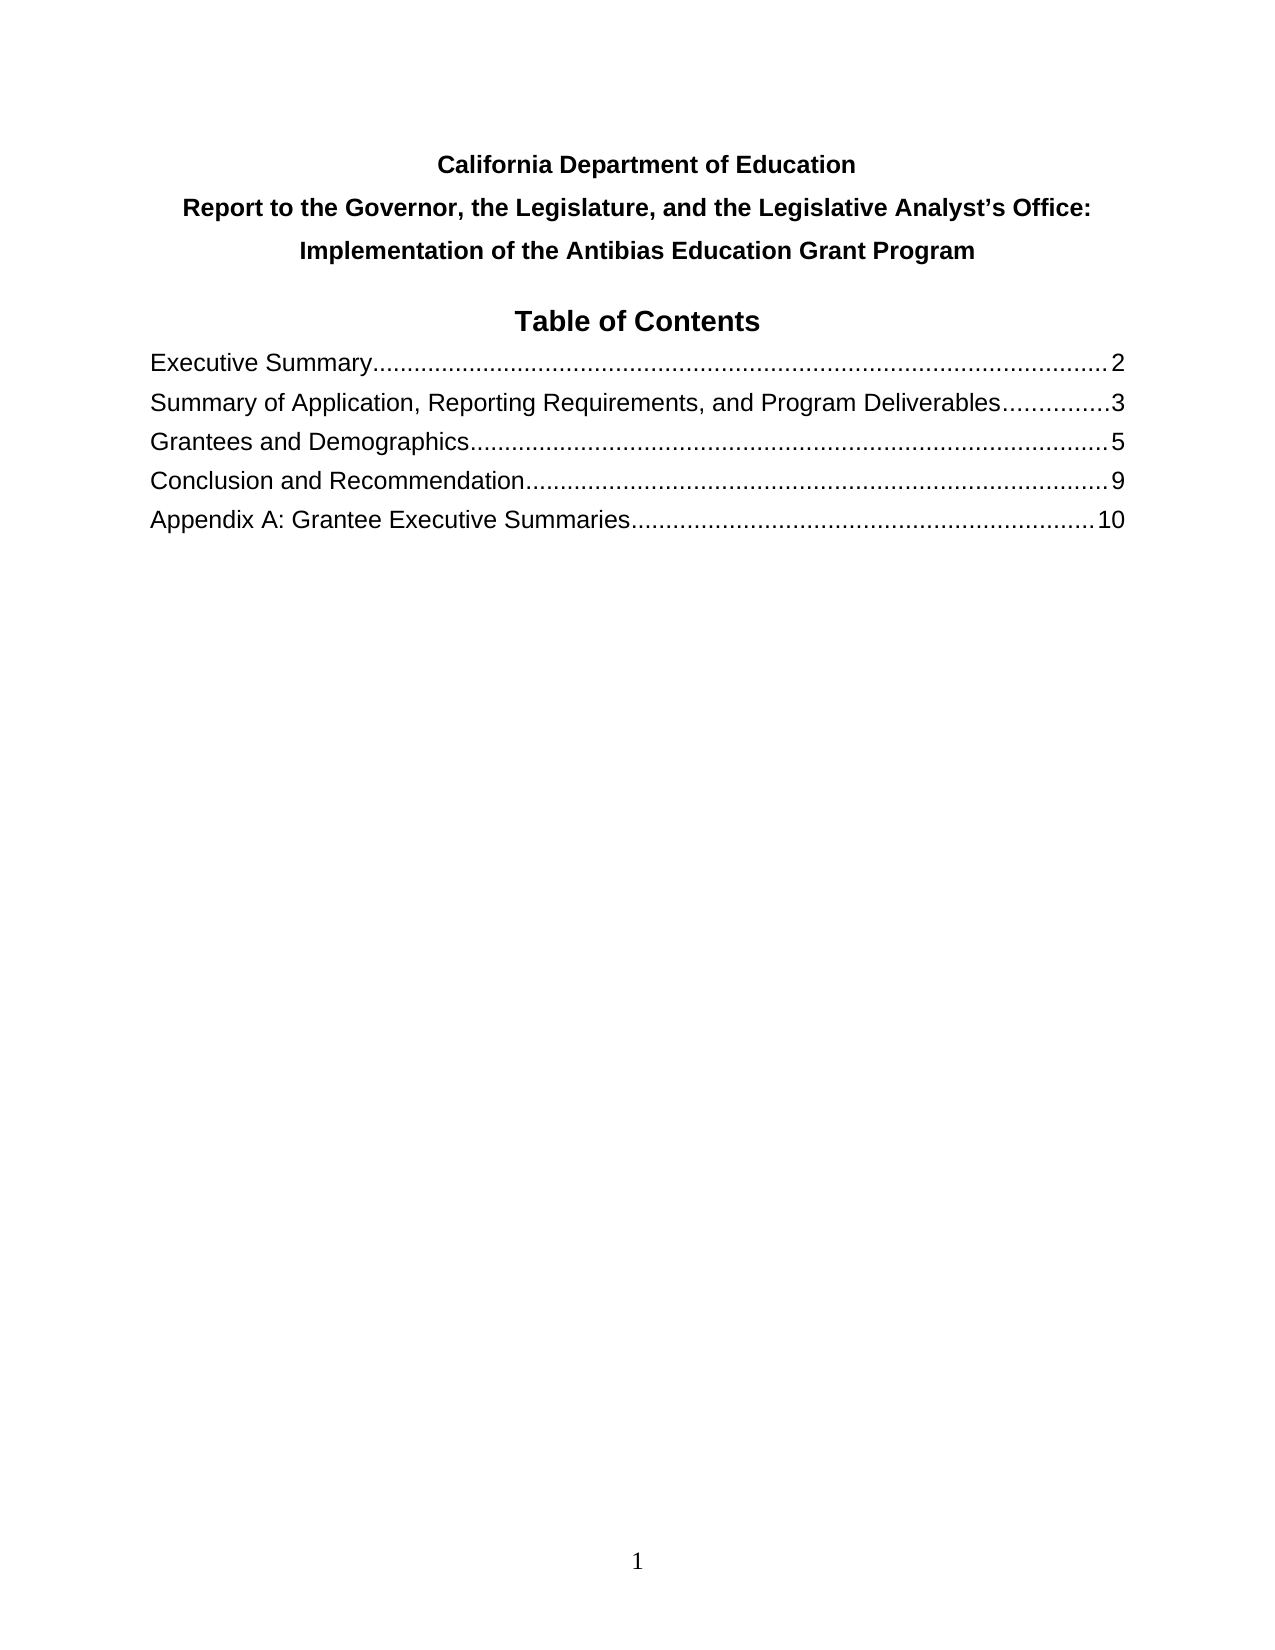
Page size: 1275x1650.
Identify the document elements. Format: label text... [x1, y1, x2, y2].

text Implementation of the Antibias Education Grant Program [150, 236, 1125, 265]
text Report to the Governor, the Legislature, and the Legislative Analyst’s Office: [150, 193, 1125, 222]
text California Department of Education [150, 150, 1144, 179]
